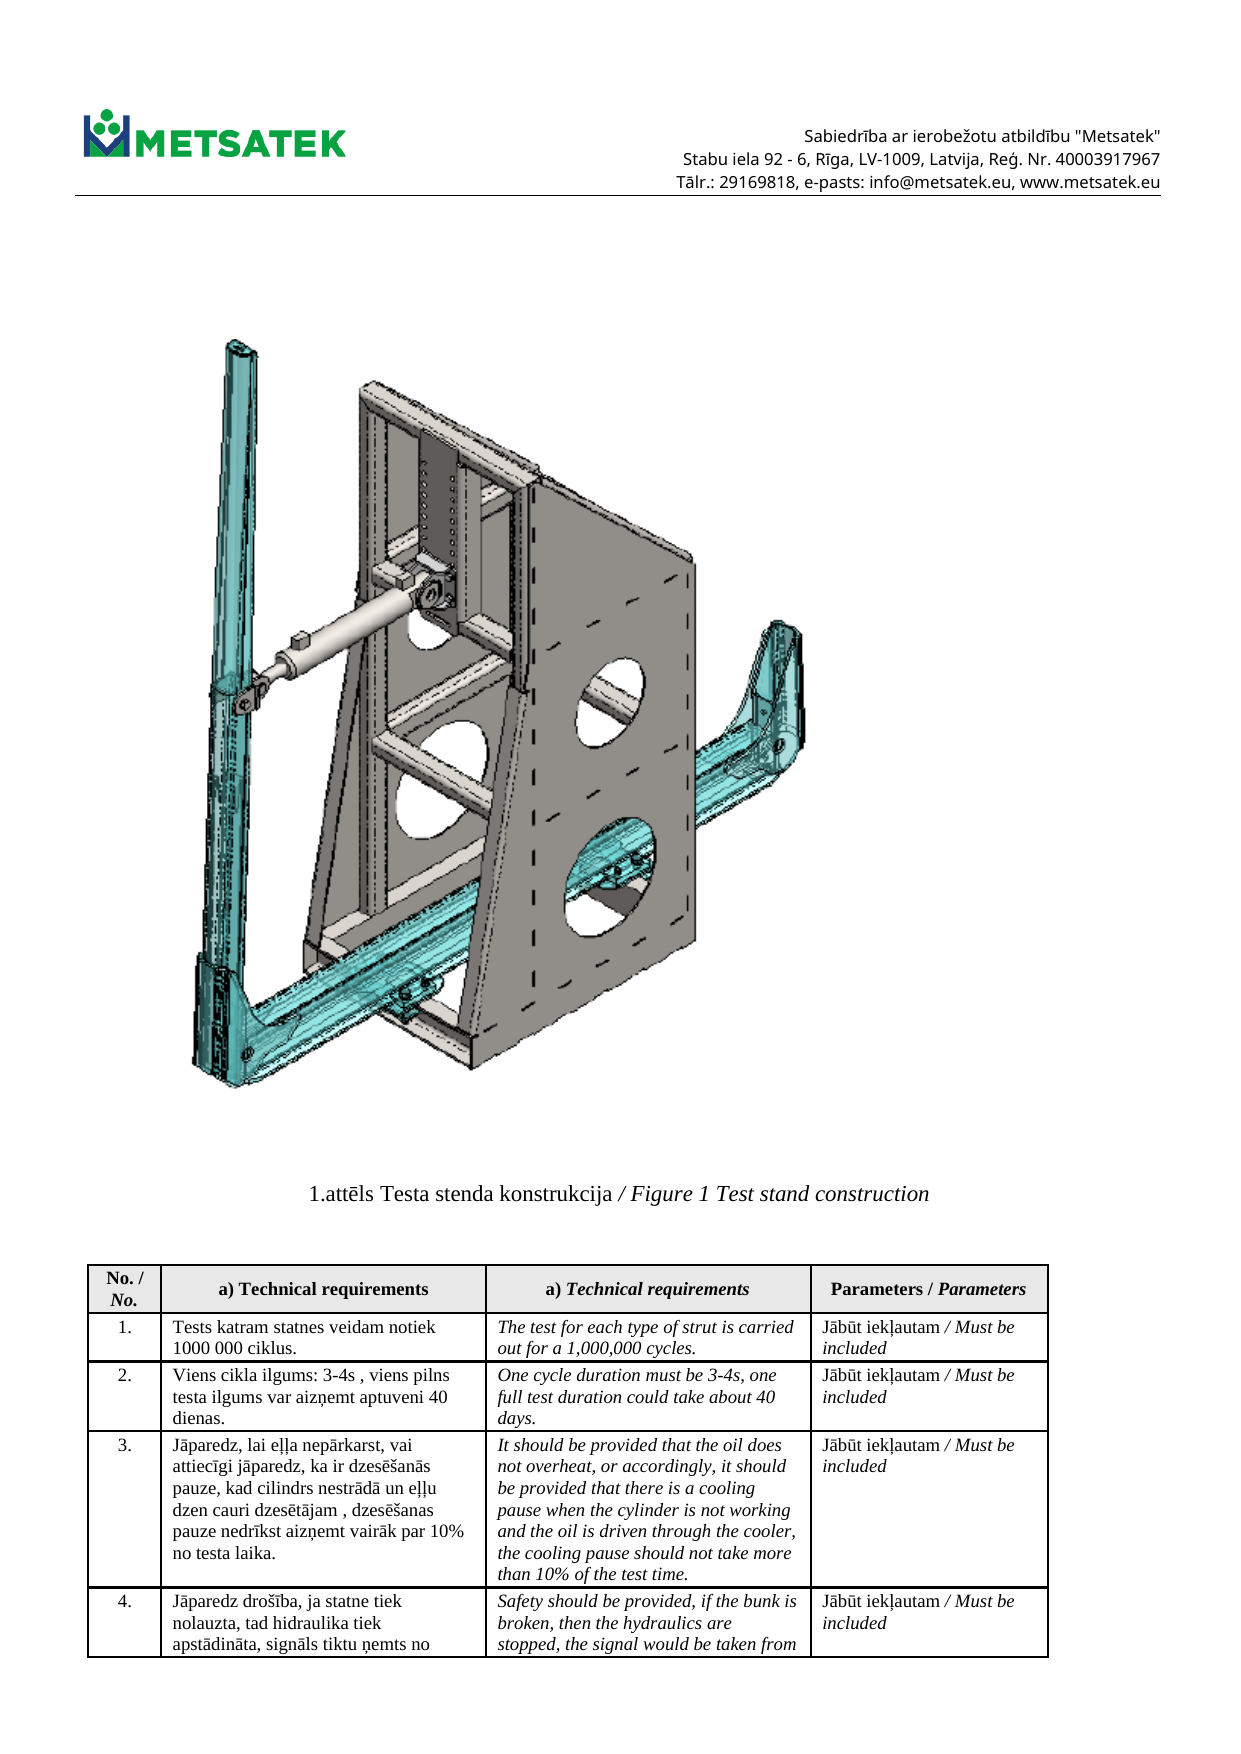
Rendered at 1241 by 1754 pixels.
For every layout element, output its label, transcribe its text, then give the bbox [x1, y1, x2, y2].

table_cell Viens cikla ilgums: 3-4s , viens pilns testa ilgums var aizņemt aptuveni 40 dienas. [162, 1363, 485, 1430]
table_header a) Technical requirements [487, 1266, 810, 1312]
table_cell Jābūt iekļautam / Must be included [812, 1314, 1047, 1360]
table_cell It should be provided that the oil does not overheat, or accordingly, it should be provided that there is a cooling pause when the cylinder is not working and the oil is driven through the cooler, the cooling pause should not take more than 10% of the test time. [487, 1432, 810, 1586]
table_cell Jāparedz, lai eļļa nepārkarst, vai attiecīgi jāparedz, ka ir dzesēšanās pauze, kad cilindrs nestrādā un eļļu dzen cauri dzesētājam , dzesēšanas pauze nedrīkst aizņemt vairāk par 10% no testa laika. [162, 1432, 485, 1586]
table_cell One cycle duration must be 3-4s, one full test duration could take about 40 days. [487, 1363, 810, 1430]
table_cell Tests katram statnes veidam notiek 1000 000 ciklus. [162, 1314, 485, 1360]
table_header No. / No. [89, 1266, 160, 1312]
table_header Parameters / Parameters [812, 1266, 1047, 1312]
table_cell Jābūt iekļautam / Must be included [812, 1589, 1047, 1656]
picture [83, 109, 346, 157]
table_cell 1. [89, 1314, 160, 1360]
picture [80, 339, 889, 1101]
table_cell Jābūt iekļautam / Must be included [812, 1432, 1047, 1586]
table_cell 4. [89, 1589, 160, 1656]
table_cell Jābūt iekļautam / Must be included [812, 1363, 1047, 1430]
text 1.attēls Testa stenda konstrukcija / Figure 1 Test stand construction [75, 1180, 1165, 1206]
table_cell 2. [89, 1363, 160, 1430]
table_cell 3. [89, 1432, 160, 1586]
table_cell The test for each type of strut is carried out for a 1,000,000 cycles. [487, 1314, 810, 1360]
table_header a) Technical requirements [162, 1266, 485, 1312]
